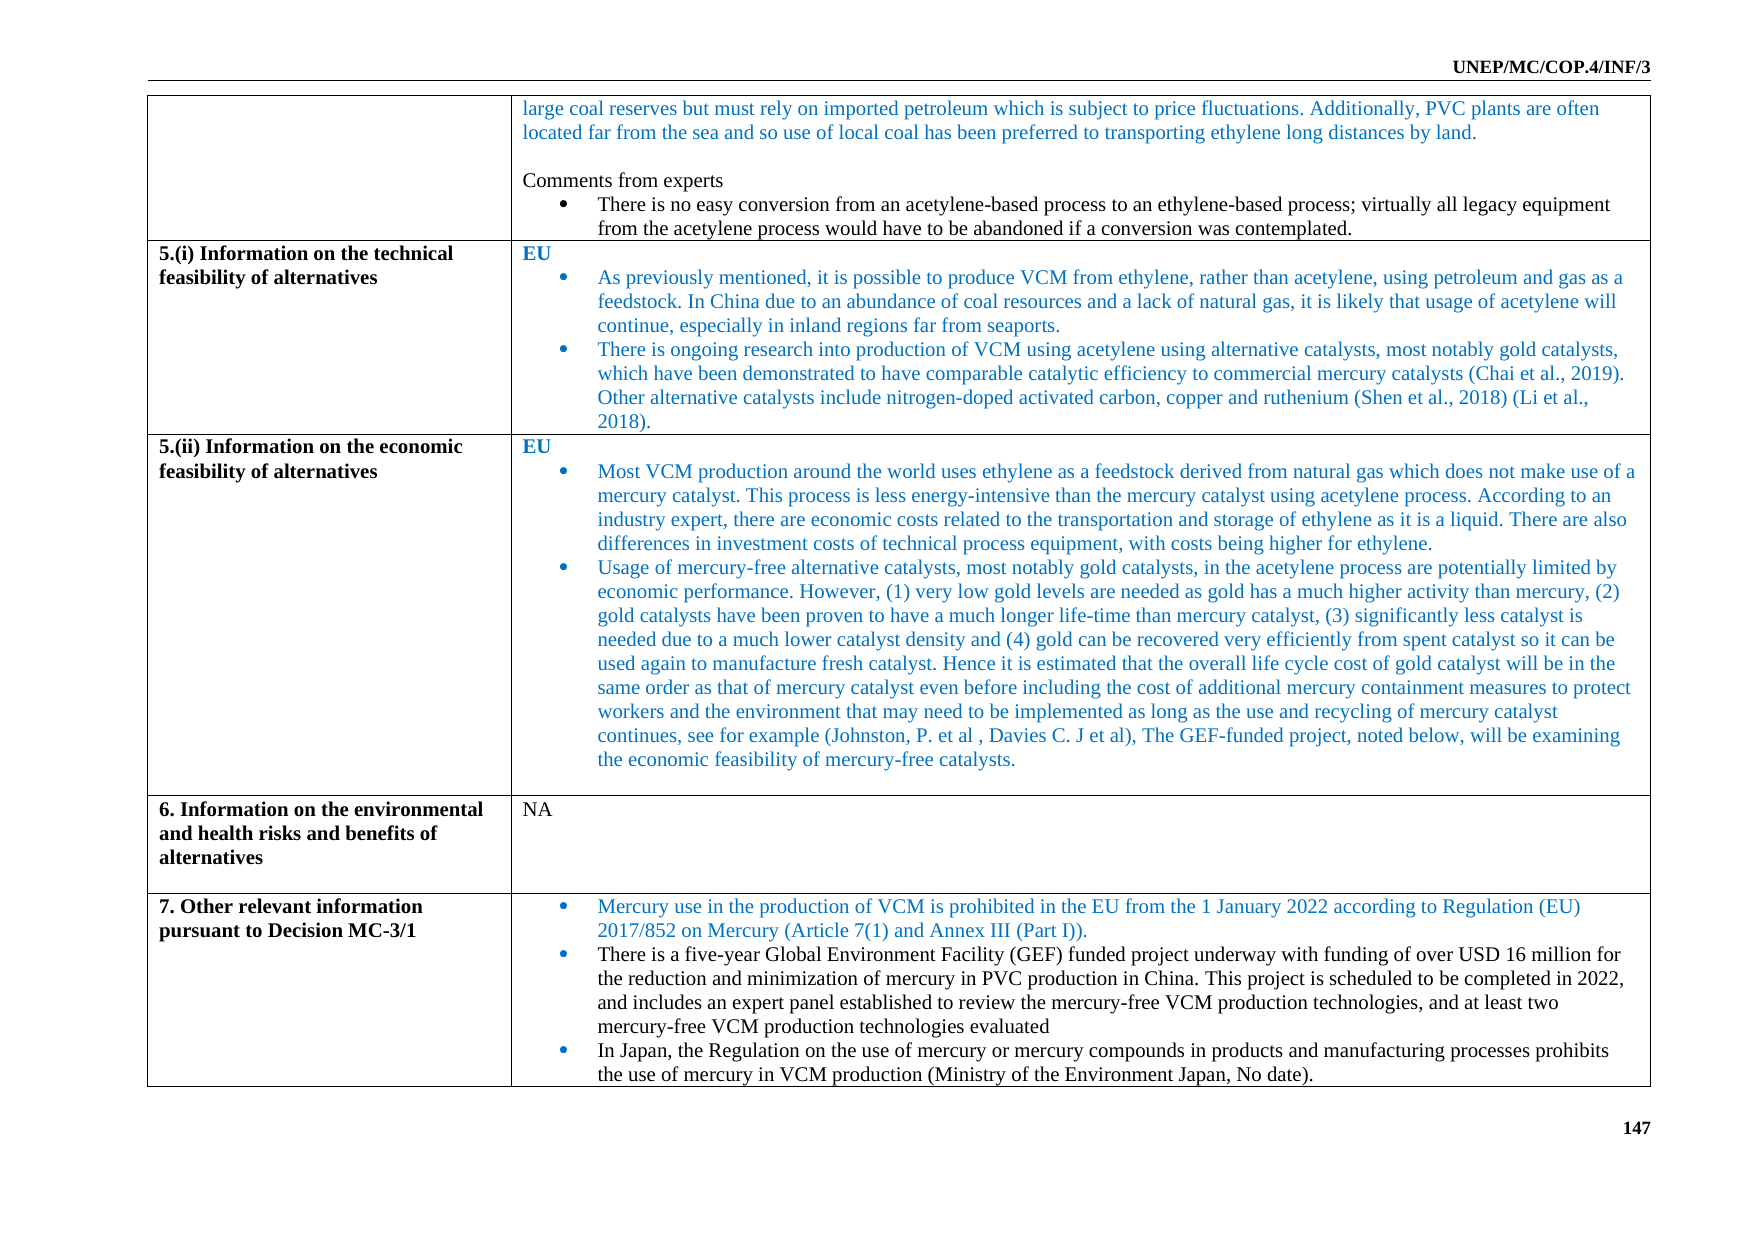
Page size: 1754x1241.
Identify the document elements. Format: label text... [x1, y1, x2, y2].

table_cell 5.(ii) Information on the economic feasibility of alternatives [148, 435, 511, 795]
table_cell EU Most VCM production around the world uses ethylene as a feedstock derived from natural gas which does not make use of a mercury catalyst. This process is less energy-intensive than the mercury catalyst using acetylene process. According to an industry expert, there are economic costs related to the transportation and storage of ethylene as it is a liquid. There are also differences in investment costs of technical process equipment, with costs being higher for ethylene. Usage of mercury-free alternative catalysts, most notably gold catalysts, in the acetylene process are potentially limited by economic performance. However, (1) very low gold levels are needed as gold has a much higher activity than mercury, (2) gold catalysts have been proven to have a much longer life-time than mercury catalyst, (3) significantly less catalyst is needed due to a much lower catalyst density and (4) gold can be recovered very efficiently from spent catalyst so it can be used again to manufacture fresh catalyst. Hence it is estimated that the overall life cycle cost of gold catalyst will be in the same order as that of mercury catalyst even before including the cost of additional mercury containment measures to protect workers and the environment that may need to be implemented as long as the use and recycling of mercury catalyst continues, see for example (Johnston, P. et al , Davies C. J et al), The GEF-funded project, noted below, will be examining the economic feasibility of mercury-free catalysts. [512, 435, 1650, 795]
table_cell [148, 96, 511, 240]
table_cell EU As previously mentioned, it is possible to produce VCM from ethylene, rather than acetylene, using petroleum and gas as a feedstock. In China due to an abundance of coal resources and a lack of natural gas, it is likely that usage of acetylene will continue, especially in inland regions far from seaports. There is ongoing research into production of VCM using acetylene using alternative catalysts, most notably gold catalysts, which have been demonstrated to have comparable catalytic efficiency to commercial mercury catalysts (Chai et al., 2019). Other alternative catalysts include nitrogen-doped activated carbon, copper and ruthenium (Shen et al., 2018) (Li et al., 2018). [512, 241, 1650, 433]
table_cell Mercury use in the production of VCM is prohibited in the EU from the 1 January 2022 according to Regulation (EU) 2017/852 on Mercury (Article 7(1) and Annex III (Part I)). There is a five-year Global Environment Facility (GEF) funded project underway with funding of over USD 16 million for the reduction and minimization of mercury in PVC production in China. This project is scheduled to be completed in 2022, and includes an expert panel established to review the mercury-free VCM production technologies, and at least two mercury-free VCM production technologies evaluated In Japan, the Regulation on the use of mercury or mercury compounds in products and manufacturing processes prohibits the use of mercury in VCM production (Ministry of the Environment Japan, No date). [512, 894, 1650, 1086]
table_cell 5.(i) Information on the technical feasibility of alternatives [148, 241, 511, 433]
table_cell 6. Information on the environmental and health risks and benefits of alternatives [148, 796, 511, 893]
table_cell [512, 96, 1650, 240]
table_cell NA [512, 796, 1650, 893]
table_cell 7. Other relevant information pursuant to Decision MC-3/1 [148, 894, 511, 1086]
